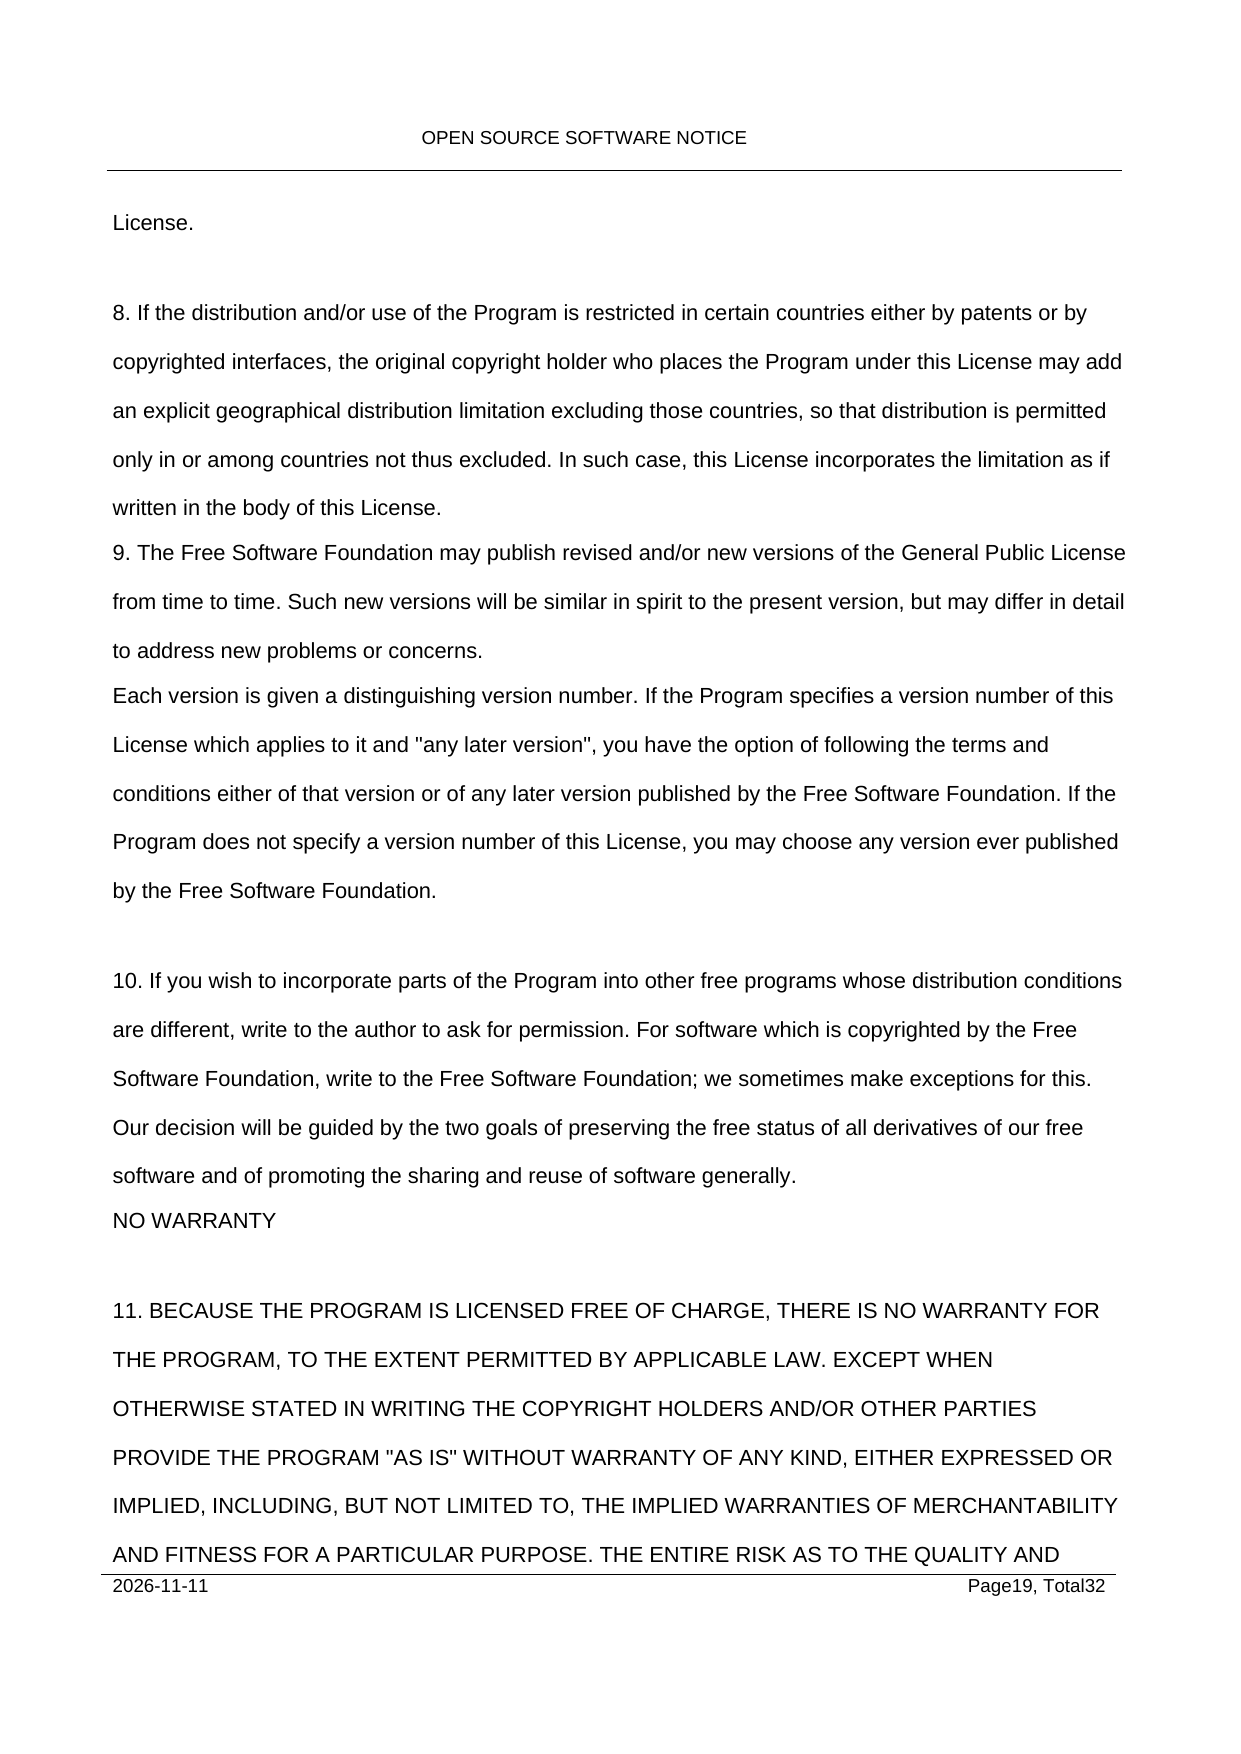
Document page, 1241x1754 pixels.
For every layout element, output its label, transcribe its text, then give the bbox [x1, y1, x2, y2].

text Each version is given a distinguishing version number. If the Program specifies a version number of this License which applies to it and "any later version", you have the option of following the terms and conditions either of that version or of any later version published by the Free Software Foundation. If the Program does not specify a version number of this License, you may choose any version ever published by the Free Software Foundation. [112, 679, 1128, 907]
text 8. If the distribution and/or use of the Program is restricted in certain countries either by patents or by copyrighted interfaces, the original copyright holder who places the Program under this License may add an explicit geographical distribution limitation excluding those countries, so that distribution is permitted only in or among countries not thus excluded. In such case, this License incorporates the limitation as if written in the body of this License. [112, 297, 1128, 524]
text 9. The Free Software Foundation may publish revised and/or new versions of the General Public License from time to time. Such new versions will be similar in spirit to the present version, but may differ in detail to address new problems or concerns. [112, 537, 1128, 667]
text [112, 206, 1128, 239]
text NO WARRANTY [112, 1204, 1128, 1237]
text 10. If you wish to incorporate parts of the Program into other free programs whose distribution conditions are different, write to the author to ask for permission. For software which is copyrighted by the Free Software Foundation, write to the Free Software Foundation; we sometimes make exceptions for this. Our decision will be guided by the two goals of preserving the free status of all derivatives of our free software and of promoting the sharing and reuse of software generally. [112, 964, 1128, 1192]
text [112, 1295, 1128, 1571]
